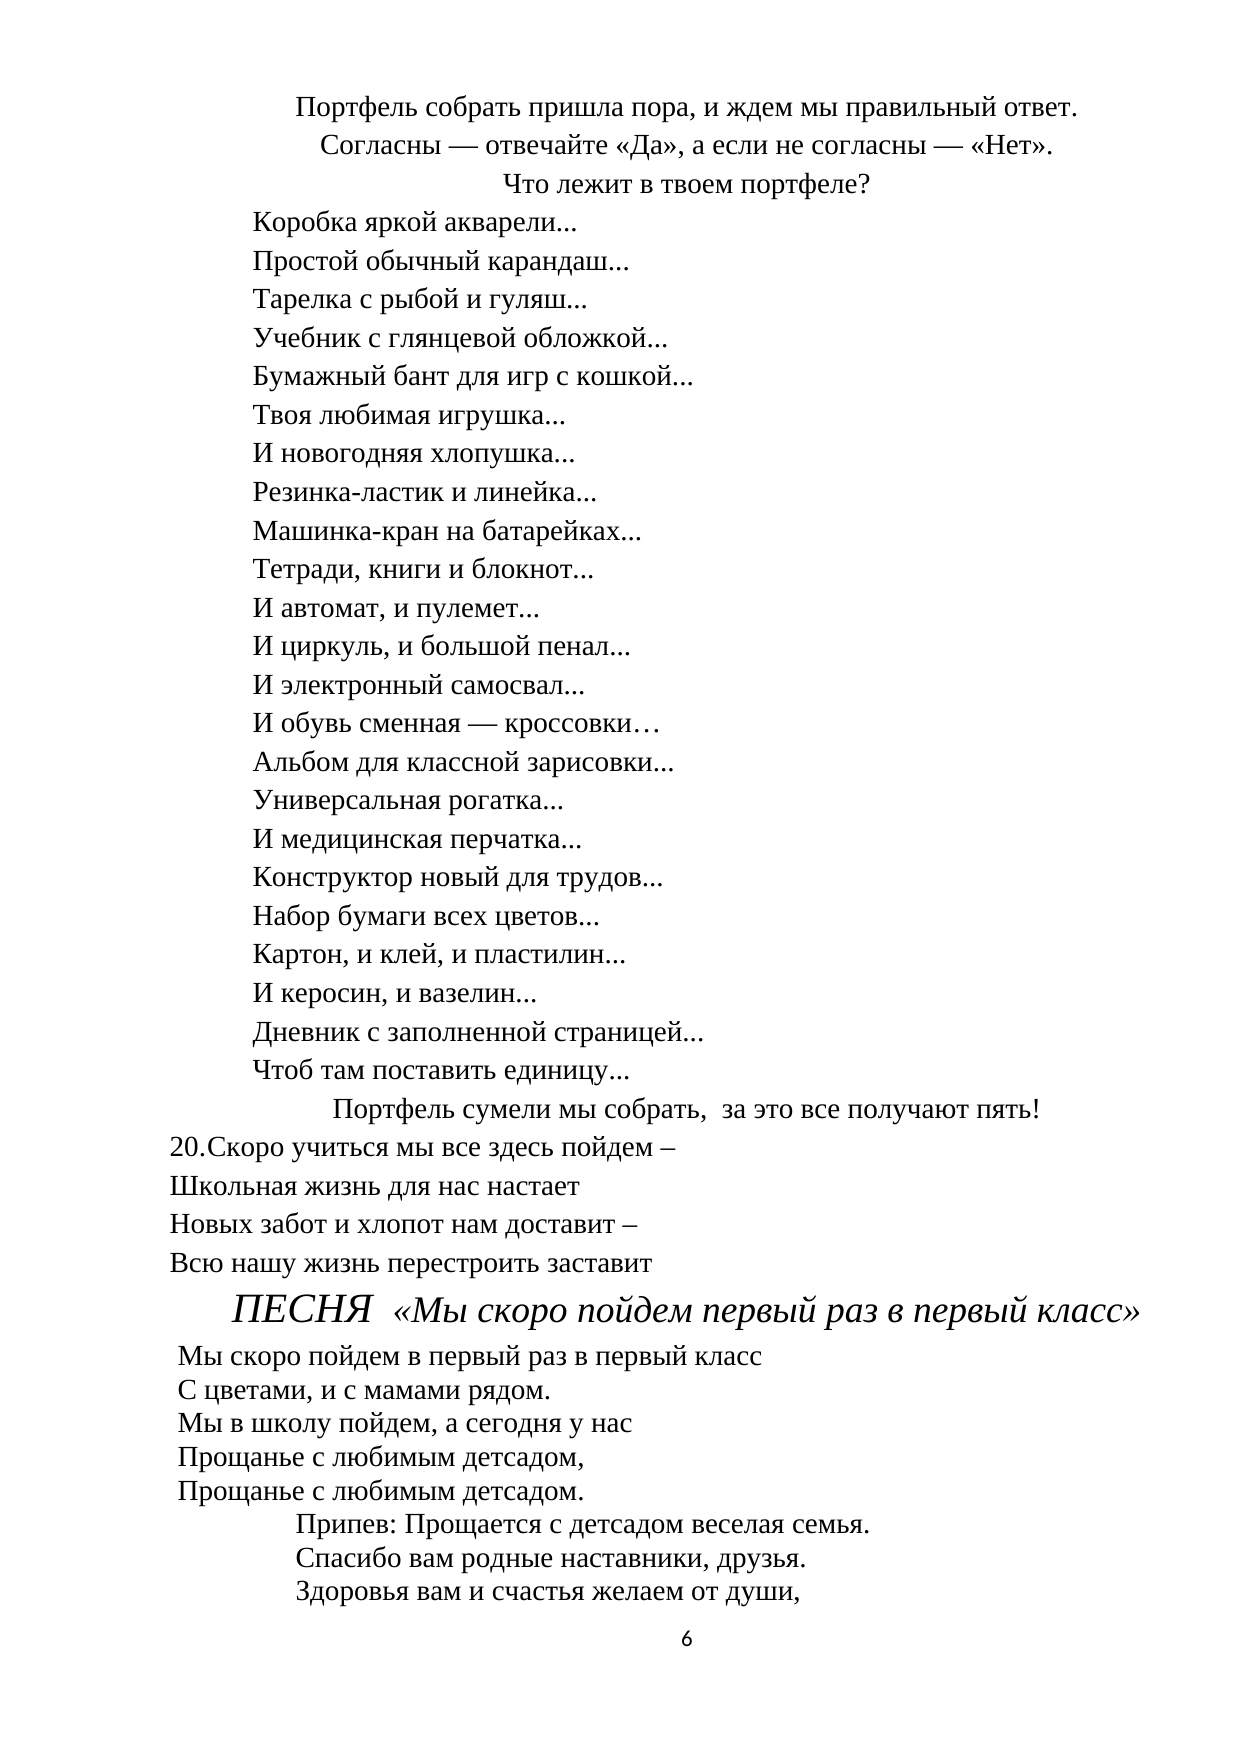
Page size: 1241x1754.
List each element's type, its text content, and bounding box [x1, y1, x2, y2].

list Коробка яркой акварели... [252, 204, 1196, 238]
list Картон, и клей, и пластилин... [252, 937, 1196, 970]
list И автомат, и пулемет... [252, 590, 1196, 623]
list Простой обычный карандаш... [252, 243, 1196, 276]
text Прощанье с любимым детсадом. [177, 1473, 1196, 1506]
text Мы в школу пойдем, а сегодня у нас [177, 1406, 1196, 1439]
list И обувь сменная — кроссовки… [252, 705, 1196, 739]
list И новогодняя хлопушка... [252, 436, 1196, 469]
text Прощанье с любимым детсадом, [177, 1439, 1196, 1473]
list И электронный самосвал... [252, 667, 1196, 700]
text Припев: Прощается с детсадом веселая семья. [295, 1506, 1196, 1540]
text С цветами, и с мамами рядом. [177, 1372, 1196, 1406]
list Тарелка с рыбой и гуляш... [252, 281, 1196, 315]
list Всю нашу жизнь перестроить заставит [169, 1245, 1196, 1278]
list Универсальная рогатка... [252, 782, 1196, 816]
list Дневник с заполненной страницей... [252, 1014, 1196, 1047]
list Твоя любимая игрушка... [252, 397, 1196, 431]
list Альбом для классной зарисовки... [252, 744, 1196, 777]
list Школьная жизнь для нас настает [169, 1168, 1196, 1201]
list Чтоб там поставить единицу... [252, 1052, 1196, 1086]
list Машинка-кран на батарейках... [252, 513, 1196, 546]
list И циркуль, и большой пенал... [252, 628, 1196, 662]
list Резинка-ластик и линейка... [252, 474, 1196, 508]
list Новых забот и хлопот нам доставит – [169, 1206, 1196, 1240]
list Согласны — отвечайте «Да», а если не согласны — «Нет». [177, 127, 1196, 161]
list Набор бумаги всех цветов... [252, 898, 1196, 932]
list Скоро учиться мы все здесь пойдем – [169, 1129, 1196, 1163]
list И керосин, и вазелин... [252, 975, 1196, 1009]
list И медицинская перчатка... [252, 821, 1196, 854]
list Бумажный бант для игр с кошкой... [252, 358, 1196, 392]
list Что лежит в твоем портфеле? [177, 166, 1196, 199]
list Портфель сумели мы собрать, за это все получают пять! [177, 1091, 1196, 1124]
list Тетради, книги и блокнот... [252, 551, 1196, 585]
list ПЕСНЯ «Мы скоро пойдем первый раз в первый класс» [177, 1283, 1196, 1331]
text Здоровья вам и счастья желаем от души, [295, 1573, 1196, 1607]
text Спасибо вам родные наставники, друзья. [295, 1540, 1196, 1573]
list Конструктор новый для трудов... [252, 859, 1196, 893]
list Портфель собрать пришла пора, и ждем мы правильный ответ. [177, 89, 1196, 122]
text Мы скоро пойдем в первый раз в первый класс [177, 1338, 1196, 1372]
list Учебник с глянцевой обложкой... [252, 320, 1196, 353]
